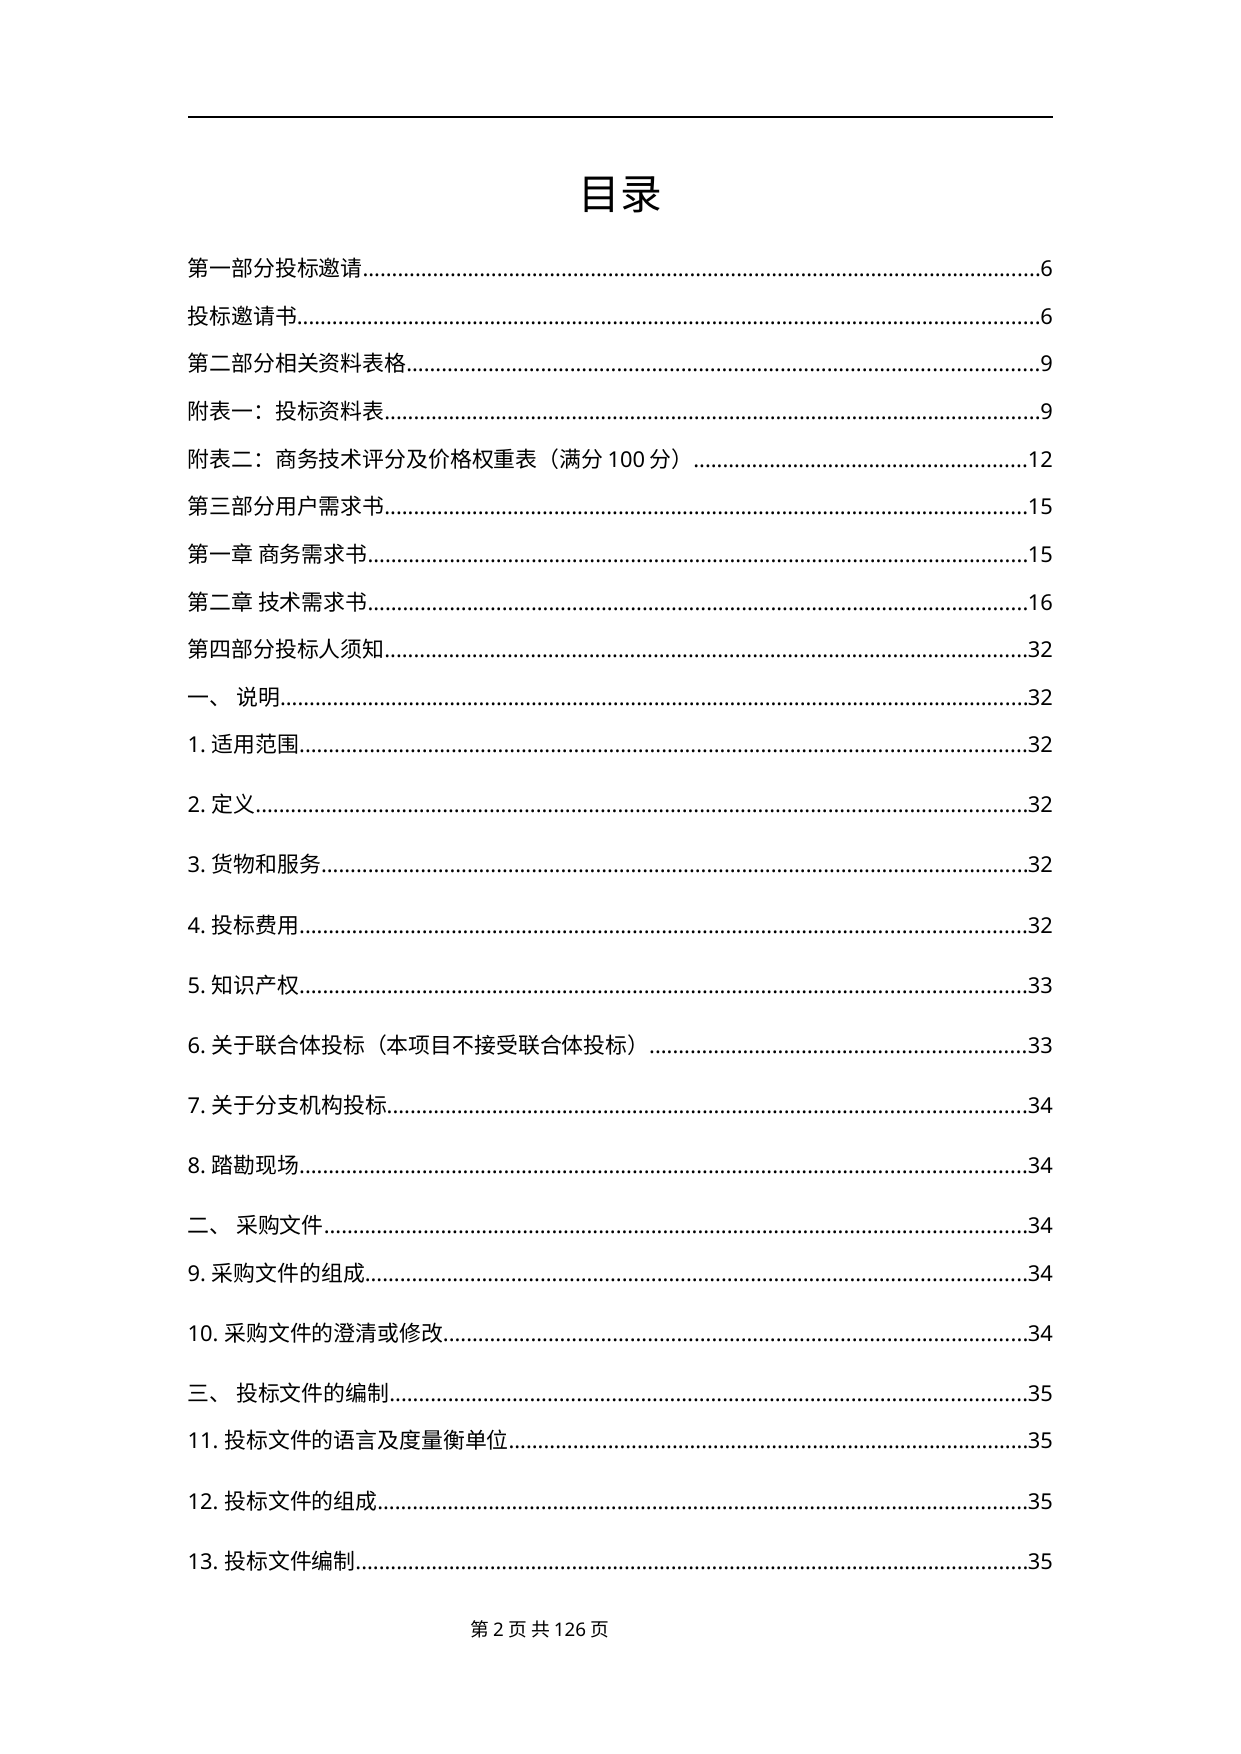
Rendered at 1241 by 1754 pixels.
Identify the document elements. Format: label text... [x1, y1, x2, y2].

text 投标邀请书 6 [187, 299, 1053, 331]
text 第四部分投标人须知 32 [187, 632, 1053, 664]
text 二、 采购文件 34 [187, 1208, 1053, 1240]
text 10. 采购文件的澄清或修改 34 [187, 1316, 1053, 1348]
text 5. 知识产权 33 [187, 968, 1053, 999]
text 8. 踏勘现场 34 [187, 1148, 1053, 1180]
text 第一部分投标邀请 6 [187, 251, 1053, 283]
text 9. 采购文件的组成 34 [187, 1256, 1053, 1287]
text 附表一：投标资料表 9 [187, 394, 1053, 426]
text 三、 投标文件的编制 35 [187, 1376, 1053, 1408]
text 7. 关于分支机构投标 34 [187, 1088, 1053, 1120]
text 1. 适用范围 32 [187, 727, 1053, 759]
text 12. 投标文件的组成 35 [187, 1484, 1053, 1515]
text 第三部分用户需求书 15 [187, 489, 1053, 521]
text 13. 投标文件编制 35 [187, 1544, 1053, 1576]
text 6. 关于联合体投标（本项目不接受联合体投标） 33 [187, 1028, 1053, 1059]
text 3. 货物和服务 32 [187, 847, 1053, 879]
text 4. 投标费用 32 [187, 908, 1053, 939]
text 附表二：商务技术评分及价格权重表（满分100分） 12 [187, 442, 1053, 473]
text 11. 投标文件的语言及度量衡单位 35 [187, 1423, 1053, 1455]
text 第二章 技术需求书 16 [187, 584, 1053, 616]
text 目录 [187, 161, 1053, 221]
text 2. 定义 32 [187, 787, 1053, 819]
text 第一章 商务需求书 15 [187, 537, 1053, 569]
text 第二部分相关资料表格 9 [187, 346, 1053, 378]
text 一、 说明 32 [187, 680, 1053, 711]
